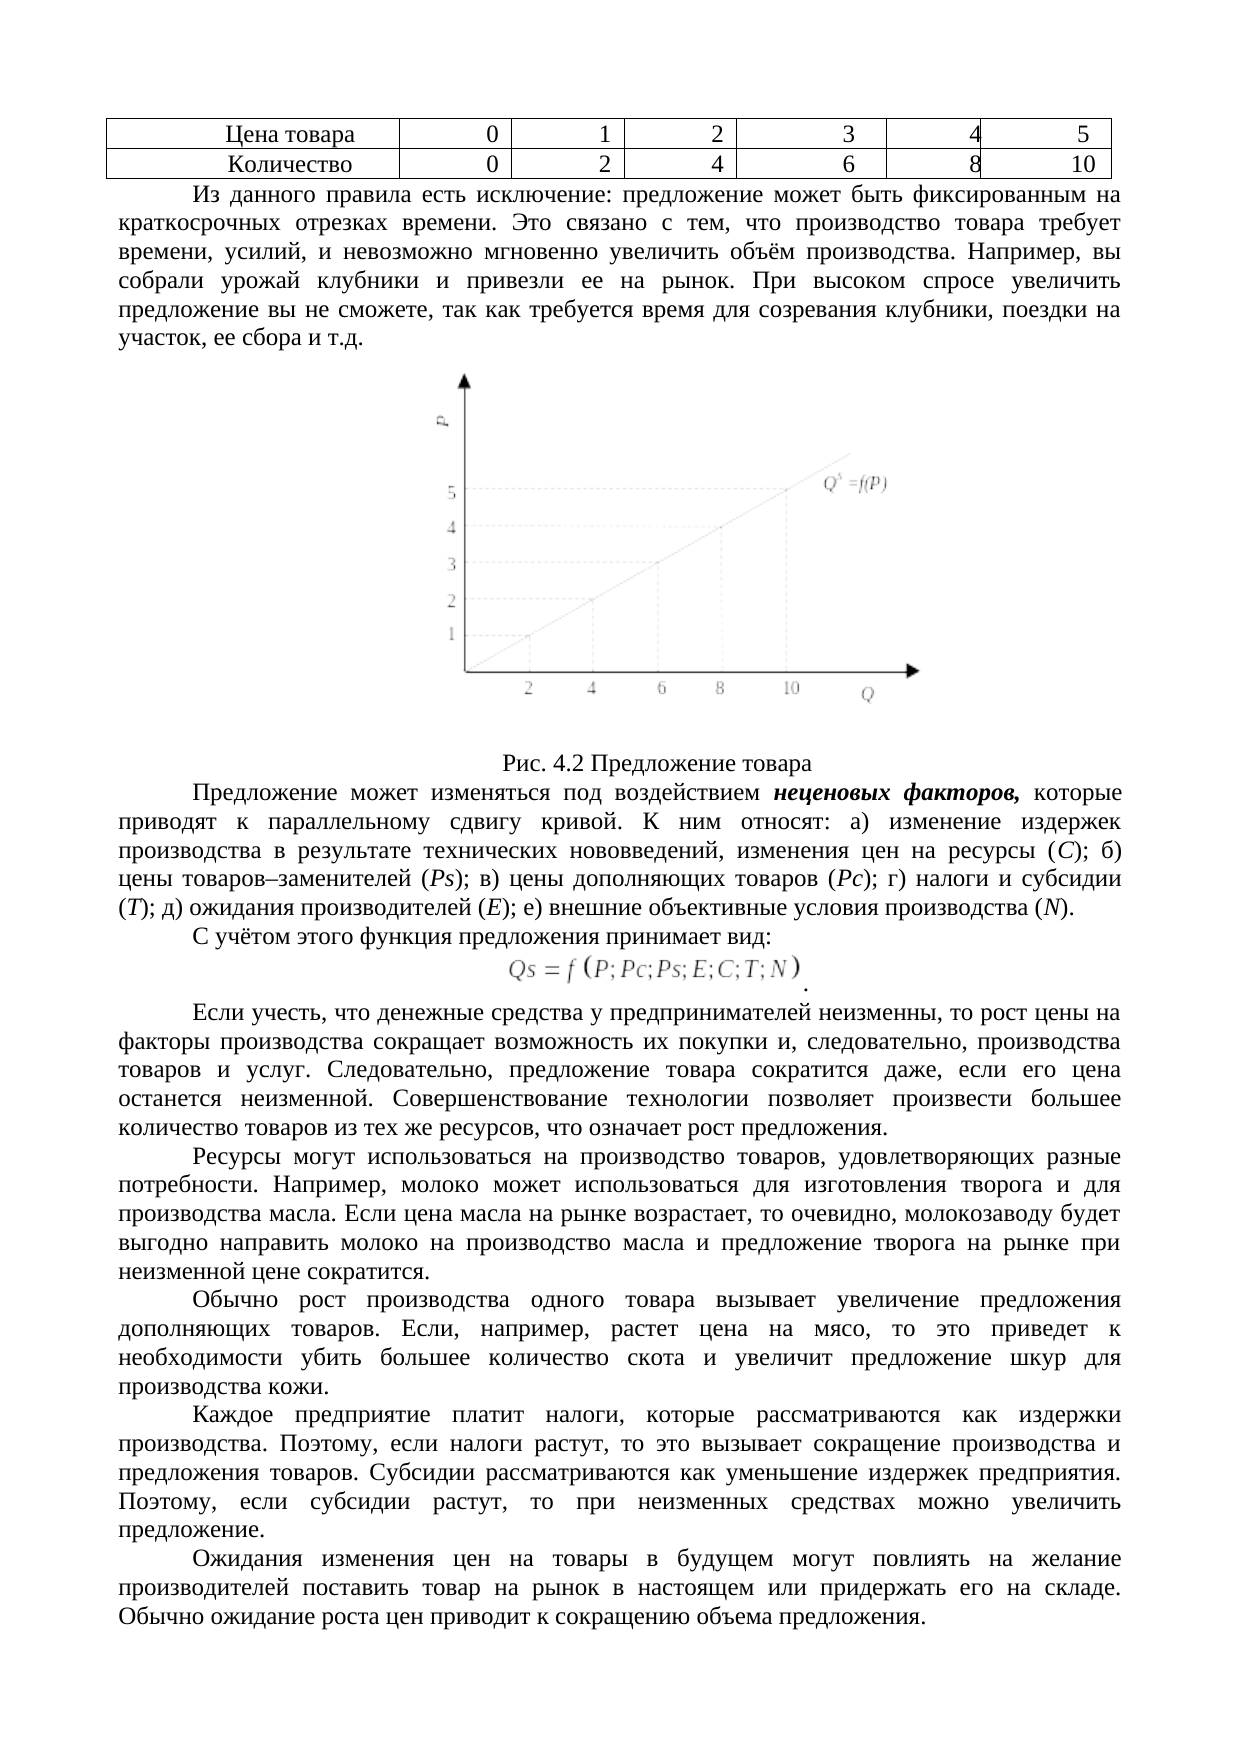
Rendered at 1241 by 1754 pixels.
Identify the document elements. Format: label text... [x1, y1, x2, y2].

table_cell 6 [737, 149, 886, 178]
table_cell 8 [887, 149, 980, 178]
text Рис. 4.2 Предложение товара [118, 748, 1122, 777]
table_cell Количество [107, 149, 399, 178]
text Каждое предприятие платит налоги, которые рассматриваются как издержки производства. Поэтому, если налоги растут, то это вызывает сокращение производства и предложения товаров. Субсидии рассматриваются как уменьшение издержек предприятия. Поэтому, если субсидии растут, то при неизменных средствах можно увеличить предложение. [118, 1399, 1122, 1543]
table_header 3 [737, 119, 886, 148]
table_header 1 [512, 119, 624, 148]
text Обычно рост производства одного товара вызывает увеличение предложения дополняющих товаров. Если, например, растет цена на мясо, то это приведет к необходимости убить большее количество скота и увеличит предложение шкур для производства кожи. [118, 1284, 1122, 1399]
text Ресурсы могут использоваться на производство товаров, удовлетворяющих разные потребности. Например, молоко может использоваться для изготовления творога и для производства масла. Если цена масла на рынке возрастает, то очевидно, молокозаводу будет выгодно направить молоко на производство масла и предложение творога на рынке при неизменной цене сократится. [118, 1141, 1122, 1284]
table_header Цена товара [107, 119, 399, 148]
table_header 5 [981, 119, 1111, 148]
text Если учесть, что денежные средства у предпринимателей неизменны, то рост цены на факторы производства сокращает возможность их покупки и, следовательно, производства товаров и услуг. Следовательно, предложение товара сократится даже, если его цена останется неизменной. Совершенствование технологии позволяет произвести большее количество товаров из тех же ресурсов, что означает рост предложения. [118, 997, 1122, 1141]
table_header 4 [887, 119, 980, 148]
table_cell 2 [512, 149, 624, 178]
text Предложение может изменяться под воздействием неценовых факторов, которые приводят к параллельному сдвигу кривой. К ним относят: а) изменение издержек производства в результате технических нововведений, изменения цен на ресурсы (С); б) цены товаров–заменителей (Ps); в) цены дополняющих товаров (Рс); г) налоги и субсидии (Т); д) ожидания производителей (Е); е) внешние объективные условия производства (N). [118, 777, 1122, 921]
text Ожидания изменения цен на товары в будущем могут повлиять на желание производителей поставить товар на рынок в настоящем или придержать его на складе. Обычно ожидание роста цен приводит к сокращению объема предложения. [118, 1543, 1122, 1629]
table_cell 4 [625, 149, 736, 178]
table_header 0 [400, 119, 511, 148]
text С учётом этого функция предложения принимает вид: [118, 921, 1122, 950]
table_cell 0 [400, 149, 511, 178]
table_cell 10 [981, 149, 1111, 178]
table_header 2 [625, 119, 736, 148]
text . [118, 950, 1122, 997]
text Из данного правила есть исключение: предложение может быть фиксированным на краткосрочных отрезках времени. Это связано с тем, что производство товара требует времени, усилий, и невозможно мгновенно увеличить объём производства. Например, вы собрали урожай клубники и привезли ее на рынок. При высоком спросе увеличить предложение вы не сможете, так как требуется время для созревания клубники, поездки на участок, ее сбора и т.д. [118, 179, 1122, 351]
